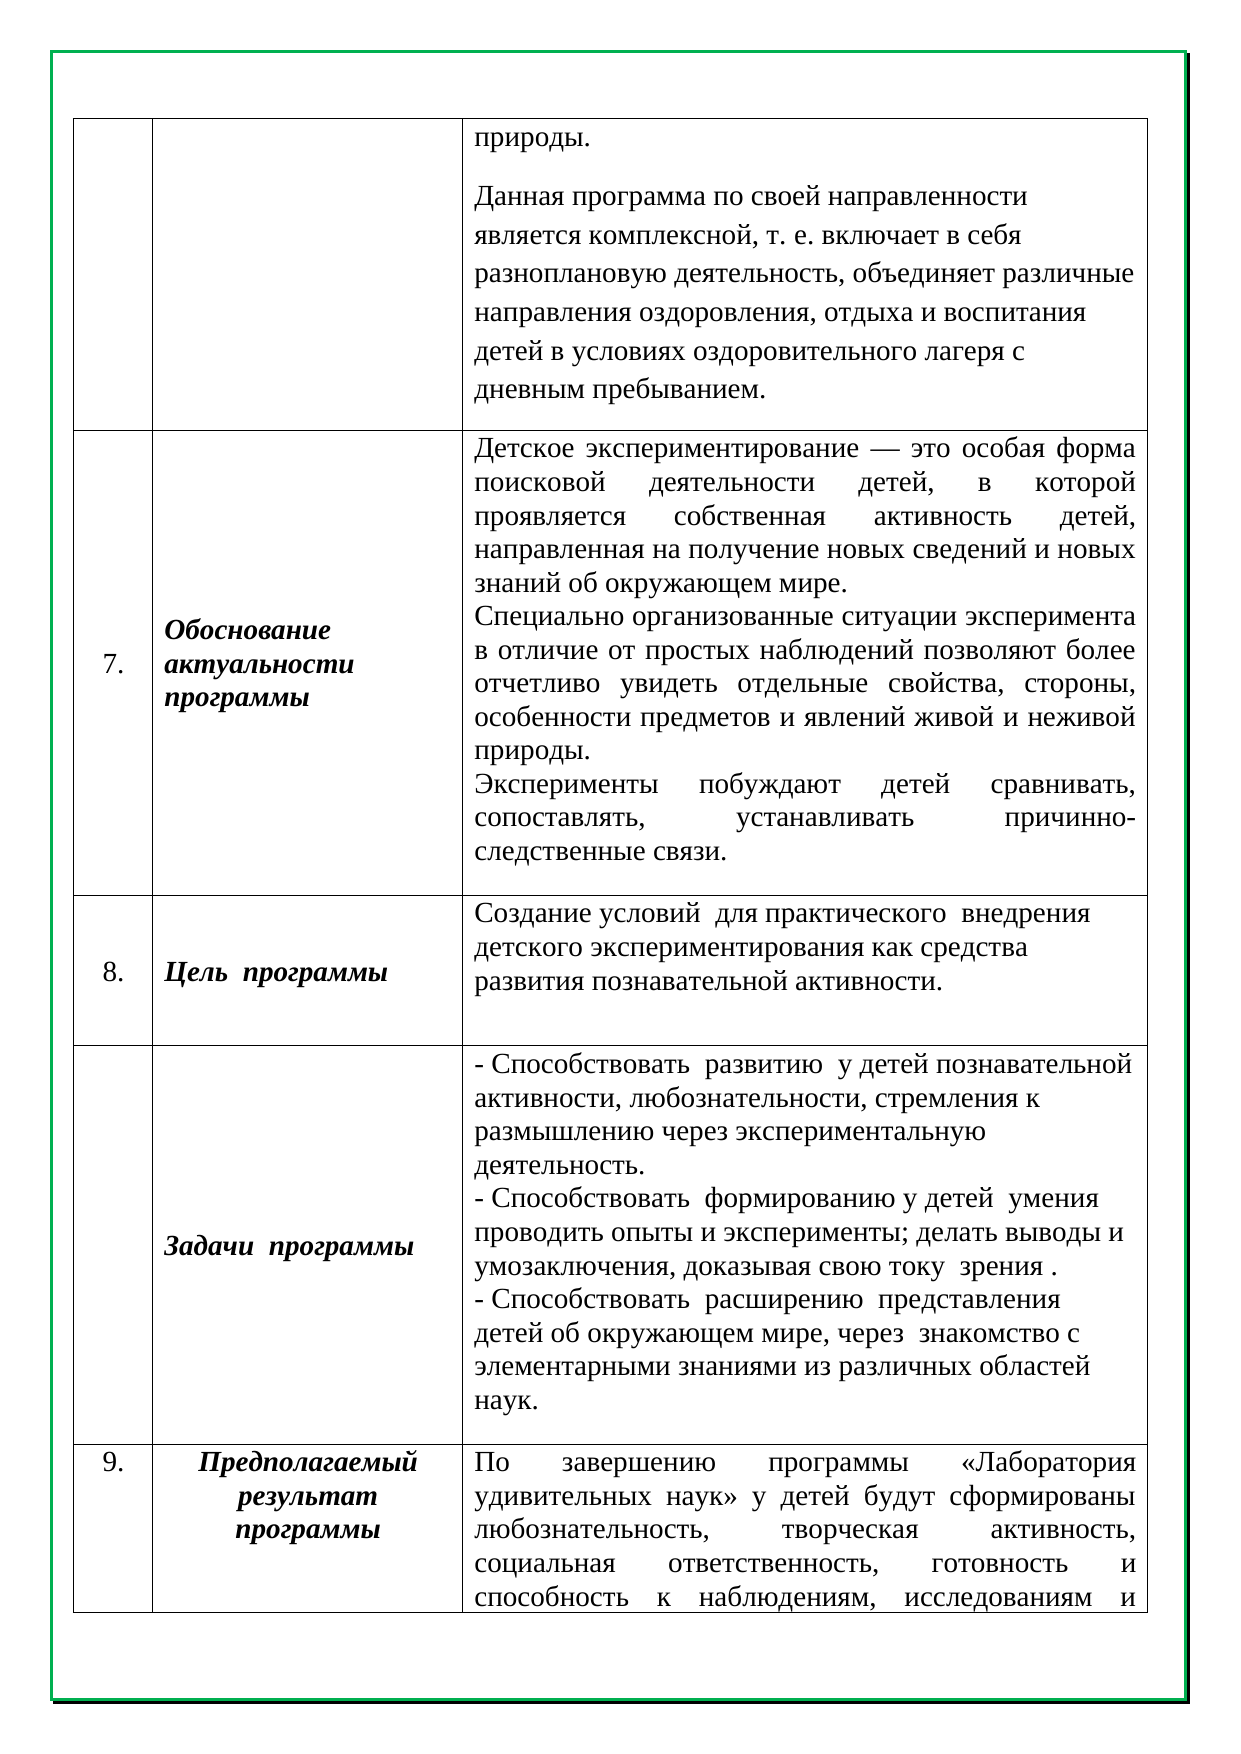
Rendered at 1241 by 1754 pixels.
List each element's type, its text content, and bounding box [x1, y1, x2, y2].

table_cell 6. [74, 119, 152, 429]
table_cell 8. [74, 896, 152, 1045]
table_cell Цель программы [153, 896, 462, 1045]
table_cell Создание условий для практического внедрения детского экспериментирования как средства развития познавательной активности. [463, 896, 1147, 1045]
table_cell Обоснование актуальности программы [153, 431, 462, 894]
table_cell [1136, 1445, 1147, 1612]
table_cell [463, 119, 1147, 429]
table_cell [153, 119, 462, 429]
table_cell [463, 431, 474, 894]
table_cell [74, 1046, 152, 1443]
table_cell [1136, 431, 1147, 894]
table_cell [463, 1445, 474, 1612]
table_cell 7. [74, 431, 152, 894]
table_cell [153, 1445, 462, 1612]
table_cell Задачи программы [153, 1046, 462, 1443]
table_cell 9. [74, 1445, 152, 1612]
table_cell - Способствовать развитию у детей познавательной активности, любознательности, стремления к размышлению через экспериментальную деятельность. - Способствовать формированию у детей умения проводить опыты и эксперименты; делать выводы и умозаключения, доказывая свою току зрения . - Способствовать расширению представления детей об окружающем мире, через знакомство с элементарными знаниями из различных областей наук. [463, 1046, 1147, 1443]
